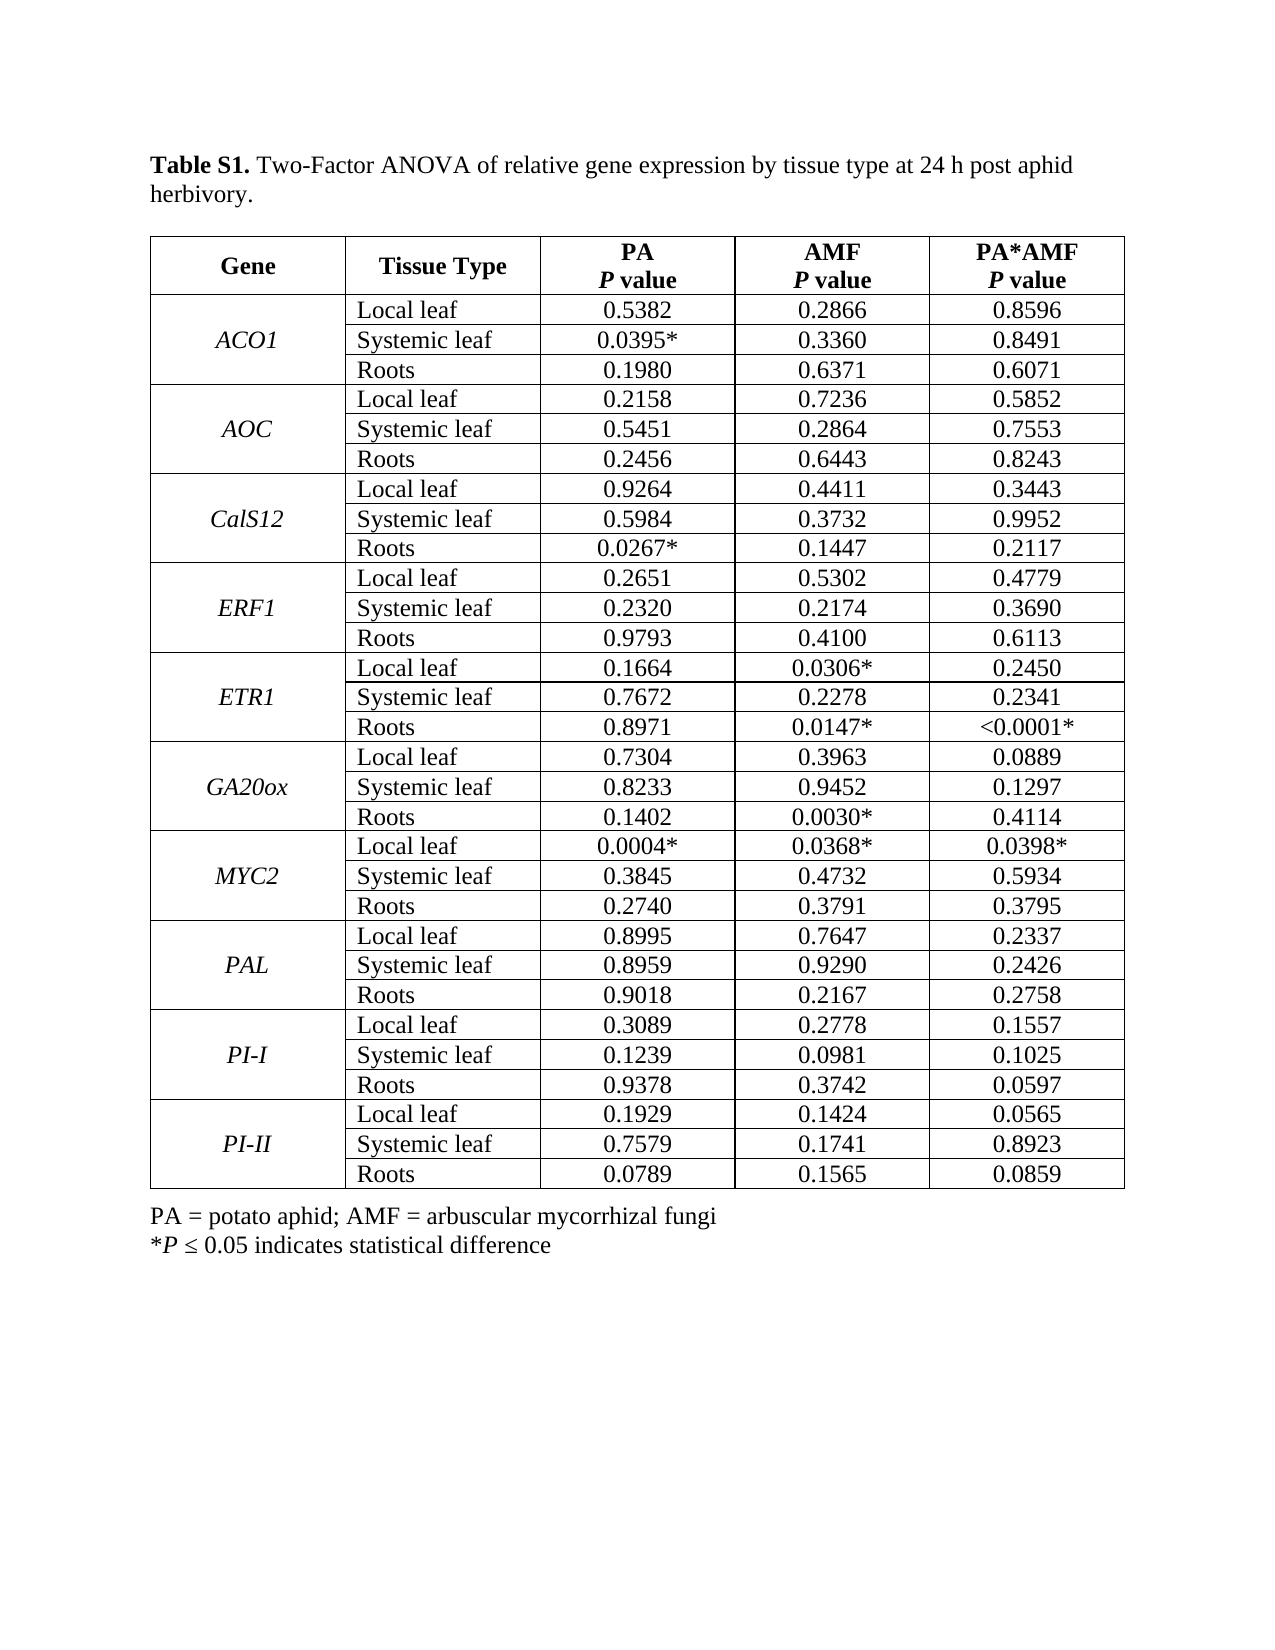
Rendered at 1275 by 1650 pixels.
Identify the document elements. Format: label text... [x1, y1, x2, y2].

table_cell 0.3089 [541, 1010, 734, 1039]
table_cell AOC [151, 385, 345, 473]
table_cell 0.2450 [930, 653, 1124, 681]
table_cell 0.0859 [930, 1159, 1124, 1188]
table_cell 0.2341 [930, 683, 1124, 711]
table_cell 0.2117 [930, 534, 1124, 562]
table_cell Systemic leaf [346, 683, 540, 711]
table_cell Local leaf [346, 653, 540, 681]
table_cell 0.2758 [930, 980, 1124, 1009]
table_cell 0.2740 [541, 891, 734, 920]
table_cell Systemic leaf [346, 504, 540, 532]
table_cell 0.2866 [736, 295, 929, 324]
table_cell 0.7236 [736, 385, 929, 413]
table_cell CalS12 [151, 474, 345, 562]
table_cell 0.0889 [930, 742, 1124, 771]
table_cell Roots [346, 802, 540, 830]
table_cell 0.1424 [736, 1100, 929, 1128]
table_cell Roots [346, 355, 540, 383]
table_cell 0.5852 [930, 385, 1124, 413]
table_cell Systemic leaf [346, 772, 540, 801]
table_cell 0.0030* [736, 802, 929, 830]
table_cell 0.3963 [736, 742, 929, 771]
table_cell 0.9378 [541, 1070, 734, 1098]
table_cell Roots [346, 980, 540, 1009]
table_cell 0.9952 [930, 504, 1124, 532]
table_cell 0.8971 [541, 712, 734, 741]
table_cell Local leaf [346, 831, 540, 860]
table_cell 0.3360 [736, 325, 929, 354]
table_cell 0.4411 [736, 474, 929, 503]
table_cell 0.3795 [930, 891, 1124, 920]
table_cell Systemic leaf [346, 593, 540, 622]
table_cell Local leaf [346, 921, 540, 949]
table_cell 0.8243 [930, 444, 1124, 473]
table_header Tissue Type [346, 237, 540, 294]
table_cell 0.3732 [736, 504, 929, 532]
table_cell 0.0565 [930, 1100, 1124, 1128]
table_cell 0.3791 [736, 891, 929, 920]
table_cell 0.0395* [541, 325, 734, 354]
table_header Gene [151, 237, 345, 294]
table_cell 0.5451 [541, 414, 734, 443]
table_cell Roots [346, 444, 540, 473]
table_cell Systemic leaf [346, 1040, 540, 1069]
table_cell 0.1447 [736, 534, 929, 562]
table_cell 0.1239 [541, 1040, 734, 1069]
table_cell 0.6071 [930, 355, 1124, 383]
table_cell 0.1297 [930, 772, 1124, 801]
table_cell 0.3845 [541, 861, 734, 890]
table_cell 0.7579 [541, 1129, 734, 1158]
table_cell 0.2864 [736, 414, 929, 443]
table_cell Roots [346, 891, 540, 920]
table_cell 0.1980 [541, 355, 734, 383]
table_cell 0.9290 [736, 951, 929, 979]
table_cell Systemic leaf [346, 951, 540, 979]
table_header PA P value [541, 237, 734, 294]
table_cell Systemic leaf [346, 1129, 540, 1158]
table_cell 0.2320 [541, 593, 734, 622]
table_cell Roots [346, 623, 540, 652]
table_cell 0.0306* [736, 653, 929, 681]
table_cell 0.9793 [541, 623, 734, 652]
table_cell PI-II [151, 1100, 345, 1188]
table_cell 0.0368* [736, 831, 929, 860]
table_cell 0.1664 [541, 653, 734, 681]
table_cell 0.1741 [736, 1129, 929, 1158]
table_cell 0.0597 [930, 1070, 1124, 1098]
table_cell Systemic leaf [346, 861, 540, 890]
table_cell GA20ox [151, 742, 345, 830]
table_cell Local leaf [346, 1010, 540, 1039]
table_cell 0.2778 [736, 1010, 929, 1039]
table_cell 0.5382 [541, 295, 734, 324]
table_cell 0.8491 [930, 325, 1124, 354]
table_cell <0.0001* [930, 712, 1124, 741]
table_cell PAL [151, 921, 345, 1009]
table_cell 0.1402 [541, 802, 734, 830]
table_cell 0.2174 [736, 593, 929, 622]
table_cell Roots [346, 534, 540, 562]
text Table S1. Two-Factor ANOVA of relative gene expression by tissue type at 24 h post aphid herbivory. [150, 150, 1125, 207]
table_cell 0.4100 [736, 623, 929, 652]
table_cell 0.8959 [541, 951, 734, 979]
table_cell ETR1 [151, 653, 345, 741]
table_header PA*AMF P value [930, 237, 1124, 294]
table_cell 0.9264 [541, 474, 734, 503]
table_cell 0.3443 [930, 474, 1124, 503]
table_cell Roots [346, 1070, 540, 1098]
table_cell 0.8596 [930, 295, 1124, 324]
table_cell Local leaf [346, 563, 540, 592]
table_cell 0.1565 [736, 1159, 929, 1188]
table_cell 0.0147* [736, 712, 929, 741]
table_cell 0.2167 [736, 980, 929, 1009]
table_cell 0.6113 [930, 623, 1124, 652]
table_cell Local leaf [346, 474, 540, 503]
table_cell 0.5302 [736, 563, 929, 592]
table_cell Roots [346, 1159, 540, 1188]
table_cell 0.2456 [541, 444, 734, 473]
text *P ≤ 0.05 indicates statistical difference [150, 1230, 1125, 1259]
table_cell Local leaf [346, 742, 540, 771]
table_cell 0.1025 [930, 1040, 1124, 1069]
table_cell 0.0789 [541, 1159, 734, 1188]
table_cell Local leaf [346, 295, 540, 324]
table_cell Local leaf [346, 385, 540, 413]
table_cell 0.8995 [541, 921, 734, 949]
table_cell 0.7304 [541, 742, 734, 771]
table_cell 0.2426 [930, 951, 1124, 979]
table_cell 0.5984 [541, 504, 734, 532]
table_cell 0.8233 [541, 772, 734, 801]
table_cell 0.0004* [541, 831, 734, 860]
table_cell ACO1 [151, 295, 345, 383]
table_cell 0.1557 [930, 1010, 1124, 1039]
table_cell 0.0981 [736, 1040, 929, 1069]
table_cell 0.2337 [930, 921, 1124, 949]
table_cell 0.3690 [930, 593, 1124, 622]
table_cell Systemic leaf [346, 325, 540, 354]
table_cell 0.9018 [541, 980, 734, 1009]
table_cell 0.4732 [736, 861, 929, 890]
text PA = potato aphid; AMF = arbuscular mycorrhizal fungi [150, 1201, 1125, 1230]
table_header AMF P value [736, 237, 929, 294]
table_cell 0.1929 [541, 1100, 734, 1128]
table_cell Roots [346, 712, 540, 741]
table_cell 0.2651 [541, 563, 734, 592]
table_cell 0.0267* [541, 534, 734, 562]
table_cell Local leaf [346, 1100, 540, 1128]
table_cell 0.4779 [930, 563, 1124, 592]
table_cell 0.8923 [930, 1129, 1124, 1158]
table_cell 0.4114 [930, 802, 1124, 830]
table_cell 0.6443 [736, 444, 929, 473]
table_cell 0.7553 [930, 414, 1124, 443]
table_cell 0.6371 [736, 355, 929, 383]
table_cell 0.5934 [930, 861, 1124, 890]
table_cell Systemic leaf [346, 414, 540, 443]
table_cell 0.7672 [541, 683, 734, 711]
table_cell 0.9452 [736, 772, 929, 801]
table_cell MYC2 [151, 831, 345, 920]
table_cell 0.7647 [736, 921, 929, 949]
table_cell 0.2158 [541, 385, 734, 413]
table_cell 0.2278 [736, 683, 929, 711]
table_cell 0.0398* [930, 831, 1124, 860]
table_cell ERF1 [151, 563, 345, 652]
table_cell PI-I [151, 1010, 345, 1098]
table_cell 0.3742 [736, 1070, 929, 1098]
